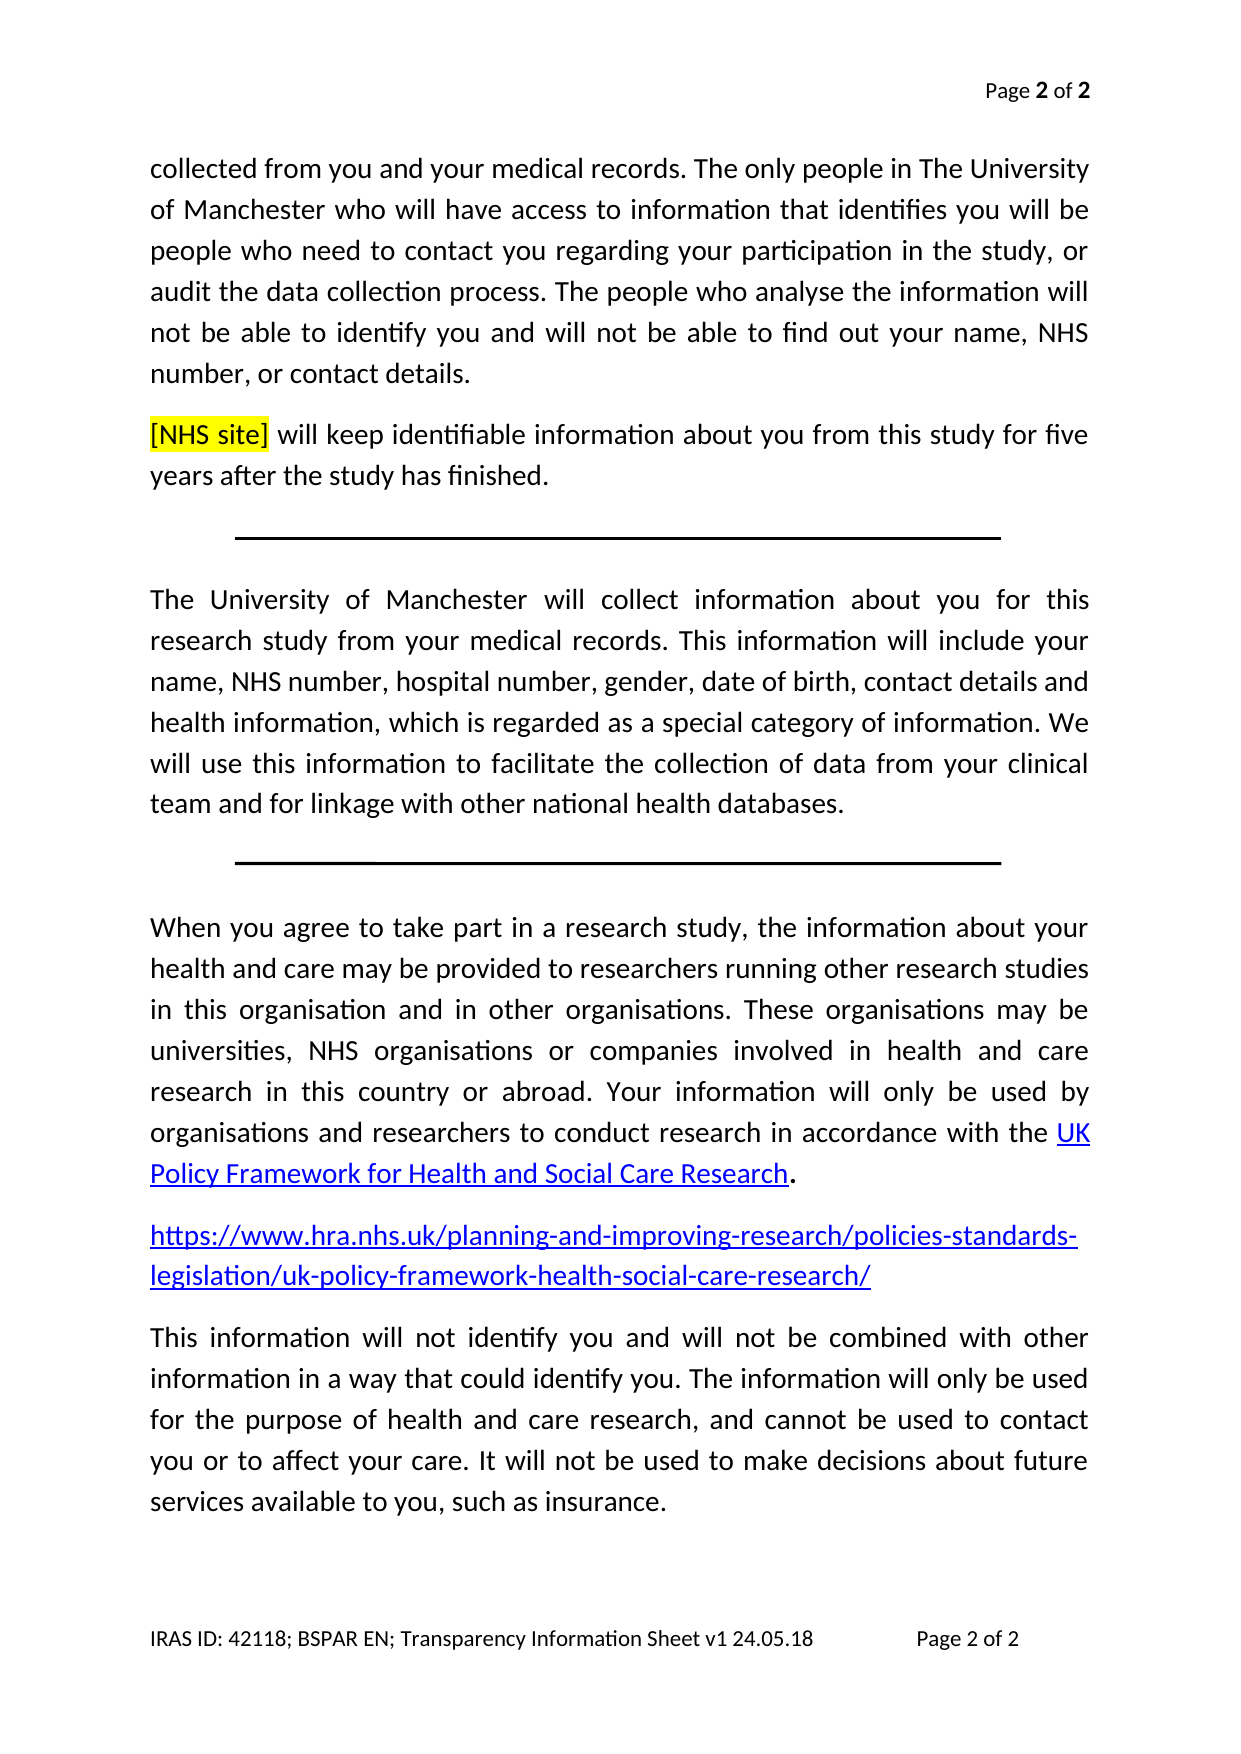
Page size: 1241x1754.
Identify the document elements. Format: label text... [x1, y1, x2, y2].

text The University of Manchester will collect information about you for this research study from your medical records. This information will include your name, NHS number, hospital number, gender, date of birth, contact details and health information, which is regarded as a special category of information. We will use this information to facilitate the collection of data from your clinical team and for linkage with other national health databases. [150, 581, 1090, 821]
text [NHS site] will keep identifiable information about you from this study for five years after the study has finished. [150, 416, 1090, 493]
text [150, 150, 1090, 390]
text When you agree to take part in a research study, the information about your health and care may be provided to researchers running other research studies in this organisation and in other organisations. These organisations may be universities, NHS organisations or companies involved in health and care research in this country or abroad. Your information will only be used by organisations and researchers to conduct research in accordance with the UK Policy Framework for Health and Social Care Research. [150, 909, 1090, 1190]
text https://www.hra.nhs.uk/planning-and-improving-research/policies-standards-legislation/uk-policy-framework-health-social-care-research/ [150, 1217, 1090, 1293]
text This information will not identify you and will not be combined with other information in a way that could identify you. The information will only be used for the purpose of health and care research, and cannot be used to contact you or to affect your care. It will not be used to make decisions about future services available to you, such as insurance. [150, 1319, 1090, 1519]
